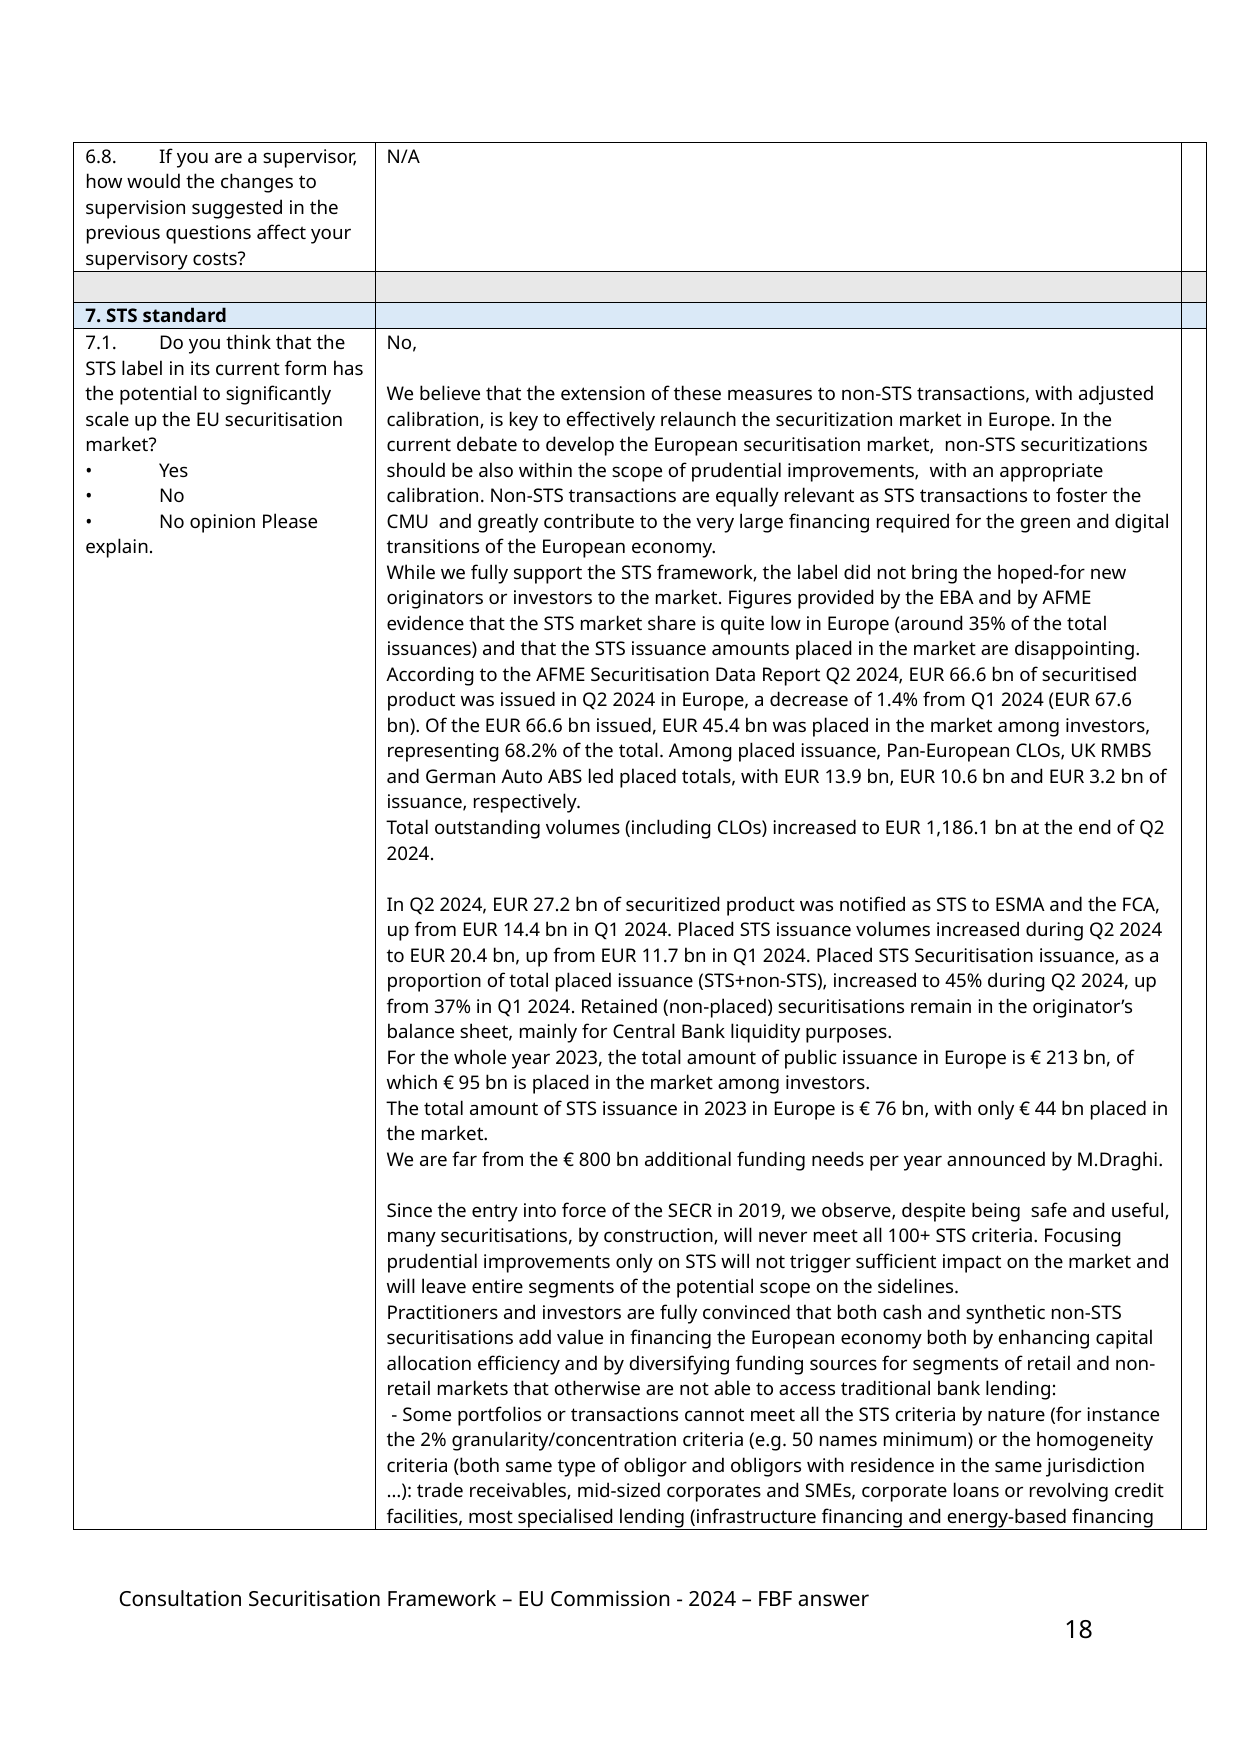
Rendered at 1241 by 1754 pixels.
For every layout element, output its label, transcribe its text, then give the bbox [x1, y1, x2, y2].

table_cell N/A [376, 143, 1181, 271]
table_cell [1182, 303, 1206, 328]
table_cell [1182, 143, 1206, 271]
table_cell [74, 272, 375, 302]
table_cell [1182, 272, 1206, 302]
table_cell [74, 329, 375, 1529]
table_cell [1182, 329, 1206, 1529]
table_cell [376, 303, 1181, 328]
table_cell 6.8. If you are a supervisor, how would the changes to supervision suggested in the previous questions affect your supervisory costs? [74, 143, 375, 271]
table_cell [376, 329, 1181, 1529]
table_cell 7. STS standard [74, 303, 375, 328]
table_cell [376, 272, 1181, 302]
